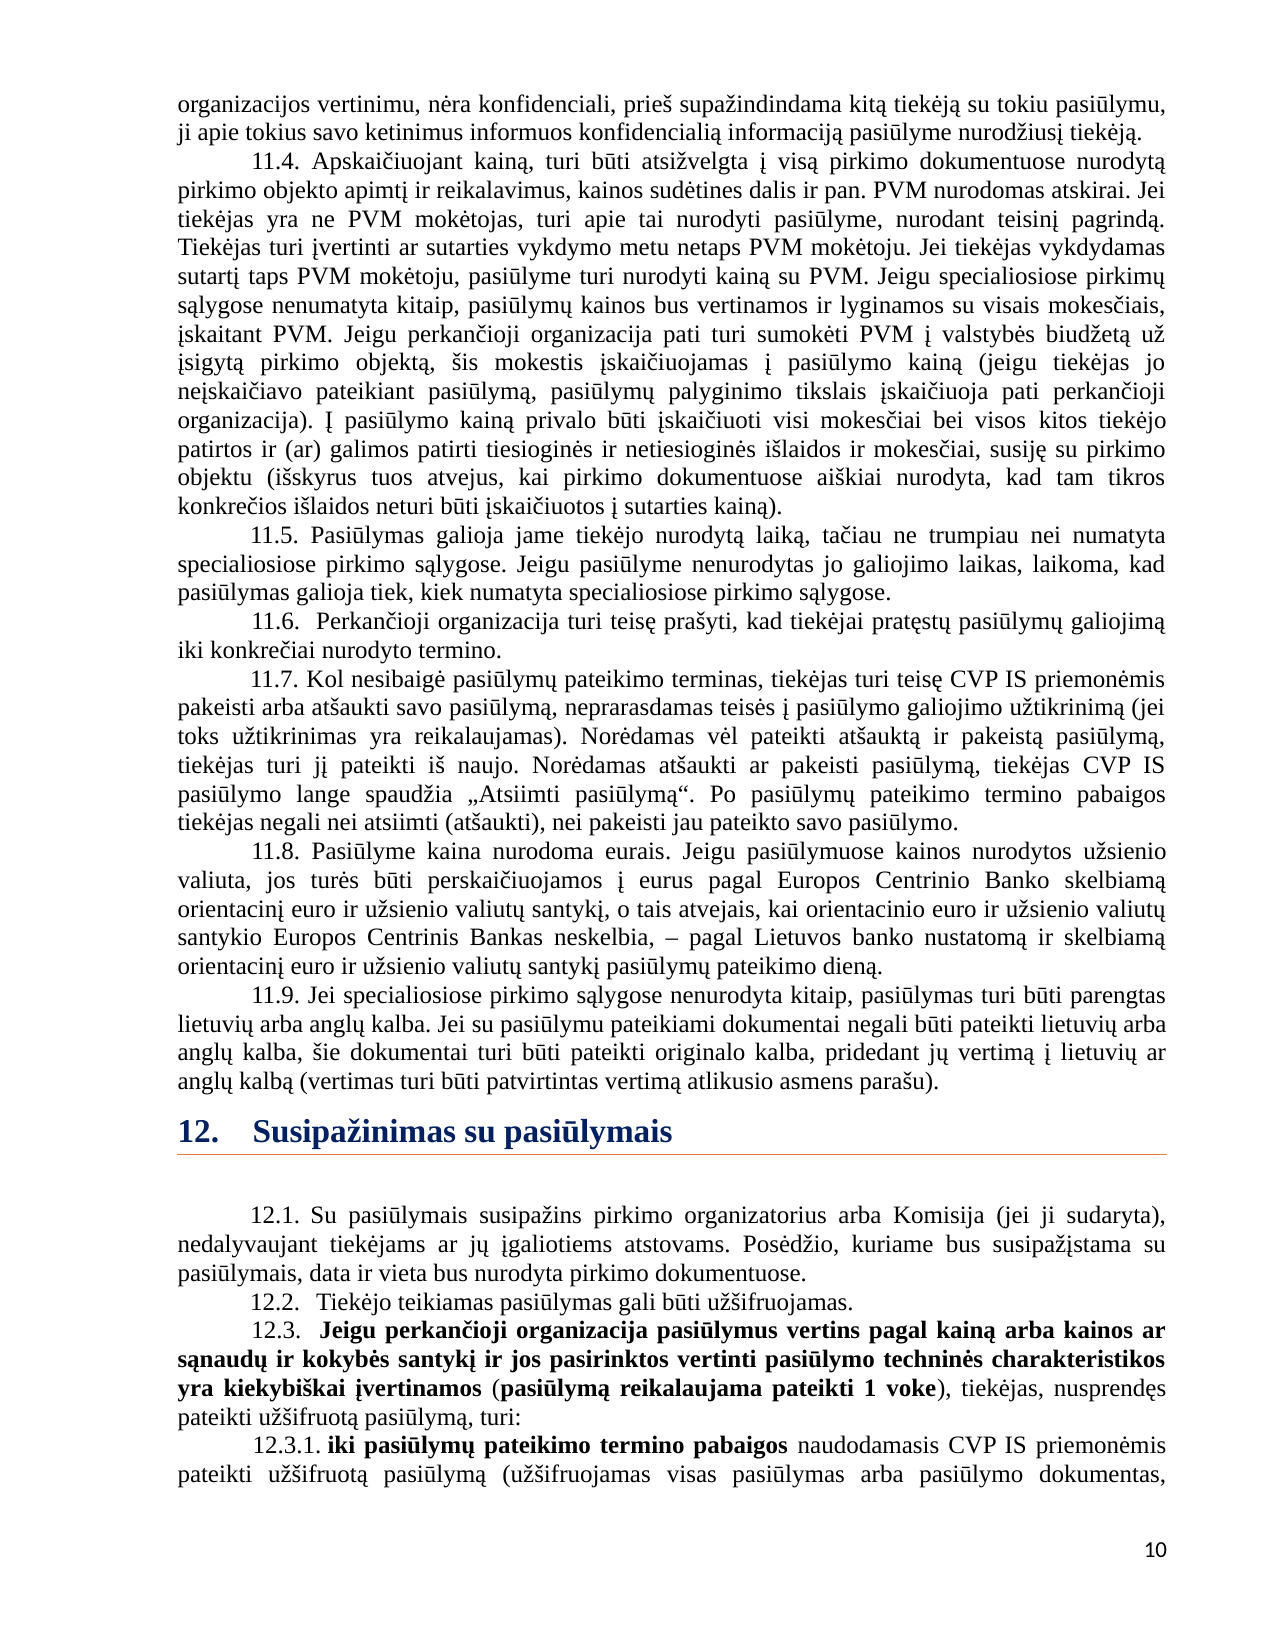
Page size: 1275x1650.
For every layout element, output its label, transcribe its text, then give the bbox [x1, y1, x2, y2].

subtitle Susipažinimas su pasiūlymais [177, 1112, 1167, 1154]
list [177, 1431, 1167, 1488]
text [177, 89, 1167, 146]
list Su pasiūlymais susipažins pirkimo organizatorius arba Komisija (jei ji sudaryta), nedalyvaujant tiekėjams ar jų įgaliotiems atstovams. Posėdžio, kuriame bus susipažįstama su pasiūlymais, data ir vieta bus nurodyta pirkimo dokumentuose. [177, 1201, 1167, 1287]
list 11.5. Pasiūlymas galioja jame tiekėjo nurodytą laiką, tačiau ne trumpiau nei numatyta specialiosiose pirkimo sąlygose. Jeigu pasiūlyme nenurodytas jo galiojimo laikas, laikoma, kad pasiūlymas galioja tiek, kiek numatyta specialiosiose pirkimo sąlygose. [177, 520, 1167, 606]
list 11.6. Perkančioji organizacija turi teisę prašyti, kad tiekėjai pratęstų pasiūlymų galiojimą iki konkrečiai nurodyto termino. [177, 606, 1167, 664]
list Jeigu perkančioji organizacija pasiūlymus vertins pagal kainą arba kainos ar sąnaudų ir kokybės santykį ir jos pasirinktos vertinti pasiūlymo techninės charakteristikos yra kiekybiškai įvertinamos (pasiūlymą reikalaujama pateikti 1 voke), tiekėjas, nusprendęs pateikti užšifruotą pasiūlymą, turi: [177, 1316, 1167, 1431]
list Tiekėjo teikiamas pasiūlymas gali būti užšifruojamas. [177, 1287, 1167, 1316]
list 11.7. Kol nesibaigė pasiūlymų pateikimo terminas, tiekėjas turi teisę CVP IS priemonėmis pakeisti arba atšaukti savo pasiūlymą, neprarasdamas teisės į pasiūlymo galiojimo užtikrinimą (jei toks užtikrinimas yra reikalaujamas). Norėdamas vėl pateikti atšauktą ir pakeistą pasiūlymą, tiekėjas turi jį pateikti iš naujo. Norėdamas atšaukti ar pakeisti pasiūlymą, tiekėjas CVP IS pasiūlymo lange spaudžia „Atsiimti pasiūlymą“. Po pasiūlymų pateikimo termino pabaigos tiekėjas negali nei atsiimti (atšaukti), nei pakeisti jau pateikto savo pasiūlymo. [177, 664, 1167, 836]
list 11.8. Pasiūlyme kaina nurodoma eurais. Jeigu pasiūlymuose kainos nurodytos užsienio valiuta, jos turės būti perskaičiuojamos į eurus pagal Europos Centrinio Banko skelbiamą orientacinį euro ir užsienio valiutų santykį, o tais atvejais, kai orientacinio euro ir užsienio valiutų santykio Europos Centrinis Bankas neskelbia, – pagal Lietuvos banko nustatomą ir skelbiamą orientacinį euro ir užsienio valiutų santykį pasiūlymų pateikimo dieną. [177, 836, 1167, 980]
list 11.9. Jei specialiosiose pirkimo sąlygose nenurodyta kitaip, pasiūlymas turi būti parengtas lietuvių arba anglų kalba. Jei su pasiūlymu pateikiami dokumentai negali būti pateikti lietuvių arba anglų kalba, šie dokumentai turi būti pateikti originalo kalba, pridedant jų vertimą į lietuvių ar anglų kalbą (vertimas turi būti patvirtintas vertimą atlikusio asmens parašu). [177, 980, 1167, 1095]
list 11.4. Apskaičiuojant kainą, turi būti atsižvelgta į visą pirkimo dokumentuose nurodytą pirkimo objekto apimtį ir reikalavimus, kainos sudėtines dalis ir pan. PVM nurodomas atskirai. Jei tiekėjas yra ne PVM mokėtojas, turi apie tai nurodyti pasiūlyme, nurodant teisinį pagrindą. Tiekėjas turi įvertinti ar sutarties vykdymo metu netaps PVM mokėtoju. Jei tiekėjas vykdydamas sutartį taps PVM mokėtoju, pasiūlyme turi nurodyti kainą su PVM. Jeigu specialiosiose pirkimų sąlygose nenumatyta kitaip, pasiūlymų kainos bus vertinamos ir lyginamos su visais mokesčiais, įskaitant PVM. Jeigu perkančioji organizacija pati turi sumokėti PVM į valstybės biudžetą už įsigytą pirkimo objektą, šis mokestis įskaičiuojamas į pasiūlymo kainą (jeigu tiekėjas jo neįskaičiavo pateikiant pasiūlymą, pasiūlymų palyginimo tikslais įskaičiuoja pati perkančioji organizacija). Į pasiūlymo kainą privalo būti įskaičiuoti visi mokesčiai bei visos kitos tiekėjo patirtos ir (ar) galimos patirti tiesioginės ir netiesioginės išlaidos ir mokesčiai, susiję su pirkimo objektu (išskyrus tuos atvejus, kai pirkimo dokumentuose aiškiai nurodyta, kad tam tikros konkrečios išlaidos neturi būti įskaičiuotos į sutarties kainą). [177, 146, 1167, 520]
